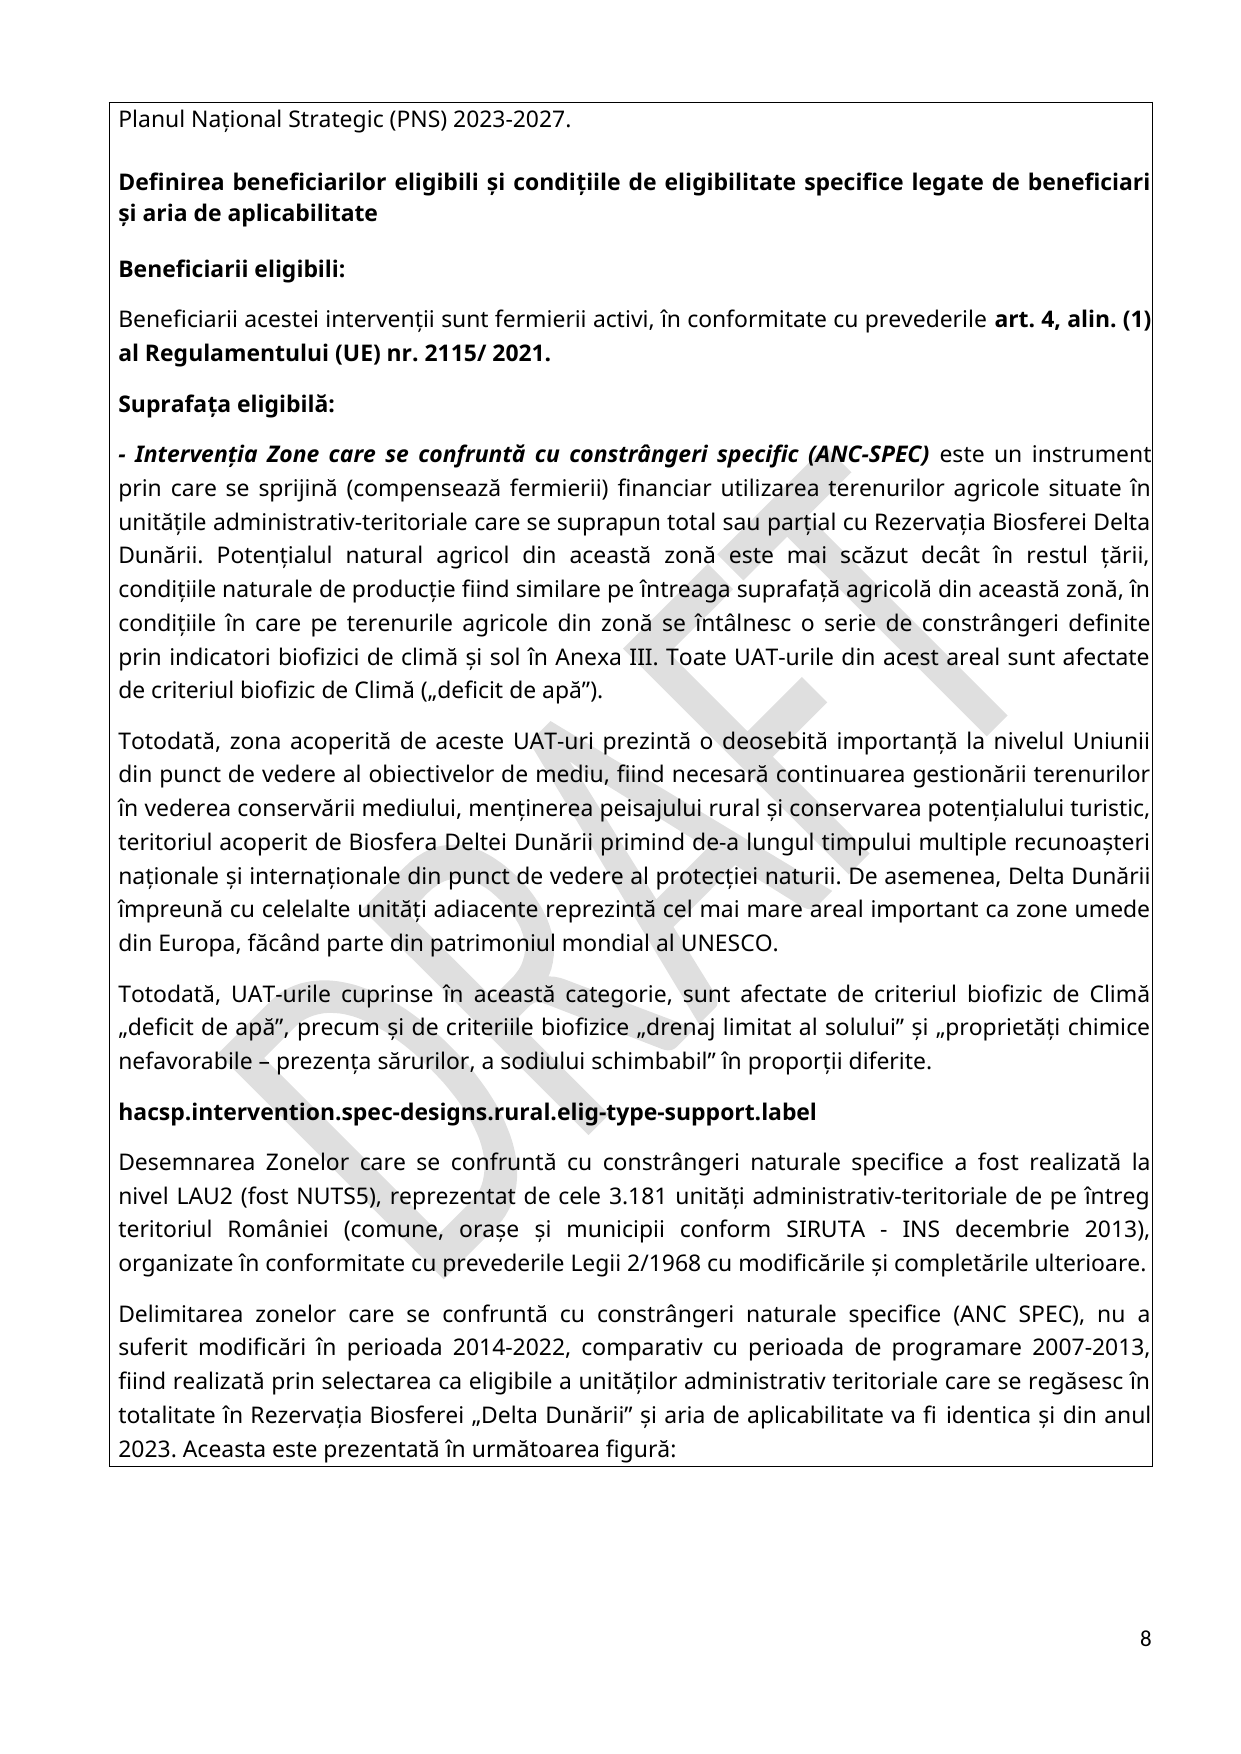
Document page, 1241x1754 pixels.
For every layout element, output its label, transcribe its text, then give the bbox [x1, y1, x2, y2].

text Totodată, zona acoperită de aceste UAT-uri prezintă o deosebită importanță la nivelul Uniunii din punct de vedere al obiectivelor de mediu, fiind necesară continuarea gestionării terenurilor în vederea conservării mediului, menținerea peisajului rural și conservarea potențialului turistic, teritoriul acoperit de Biosfera Deltei Dunării primind de-a lungul timpului multiple recunoașteri naționale și internaționale din punct de vedere al protecției naturii. De asemenea, Delta Dunării împreună cu celelalte unități adiacente reprezintă cel mai mare areal important ca zone umede din Europa, făcând parte din patrimoniul mondial al UNESCO. [110, 723, 1152, 958]
text Suprafața eligibilă: [110, 386, 1152, 419]
text Beneficiarii acestei intervenții sunt fermierii activi, în conformitate cu prevederile art. 4, alin. (1) al Regulamentului (UE) nr. 2115/ 2021. [110, 302, 1152, 368]
text Delimitarea zonelor care se confruntă cu constrângeri naturale specifice (ANC SPEC), nu a suferit modificări în perioada 2014-2022, comparativ cu perioada de programare 2007-2013, fiind realizată prin selectarea ca eligibile a unităților administrativ teritoriale care se regăsesc în totalitate în Rezervația Biosferei „Delta Dunării” și aria de aplicabilitate va fi identica și din anul 2023. Aceasta este prezentată în următoarea figură: [110, 1296, 1152, 1466]
text Planul Național Strategic (PNS) 2023-2027. [110, 103, 1152, 134]
text Beneficiarii eligibili: [110, 252, 1152, 284]
text Totodată, UAT-urile cuprinse în această categorie, sunt afectate de criteriul biofizic de Climă „deficit de apă”, precum și de criteriile biofizice „drenaj limitat al solului” și „proprietăți chimice nefavorabile – prezența sărurilor, a sodiului schimbabil” în proporții diferite. [110, 976, 1152, 1076]
text - Intervenția Zone care se confruntă cu constrângeri specific (ANC-SPEC) este un instrument prin care se sprijină (compensează fermierii) financiar utilizarea terenurilor agricole situate în unitățile administrativ-teritoriale care se suprapun total sau parțial cu Rezervația Biosferei Delta Dunării. Potențialul natural agricol din această zonă este mai scăzut decât în restul țării, condițiile naturale de producție fiind similare pe întreaga suprafață agricolă din această zonă, în condițiile în care pe terenurile agricole din zonă se întâlnesc o serie de constrângeri definite prin indicatori biofizici de climă și sol în Anexa III. Toate UAT-urile din acest areal sunt afectate de criteriul biofizic de Climă („deficit de apă”). [110, 437, 1152, 705]
text hacsp.intervention.spec-designs.rural.elig-type-support.label [110, 1094, 1152, 1127]
text Definirea beneficiarilor eligibili și condițiile de eligibilitate specifice legate de beneficiari și aria de aplicabilitate [118, 165, 1152, 228]
text Desemnarea Zonelor care se confruntă cu constrângeri naturale specifice a fost realizată la nivel LAU2 (fost NUTS5), reprezentat de cele 3.181 unități administrativ-teritoriale de pe întreg teritoriul României (comune, orașe şi municipii conform SIRUTA - INS decembrie 2013), organizate în conformitate cu prevederile Legii 2/1968 cu modificările și completările ulterioare. [110, 1145, 1152, 1278]
